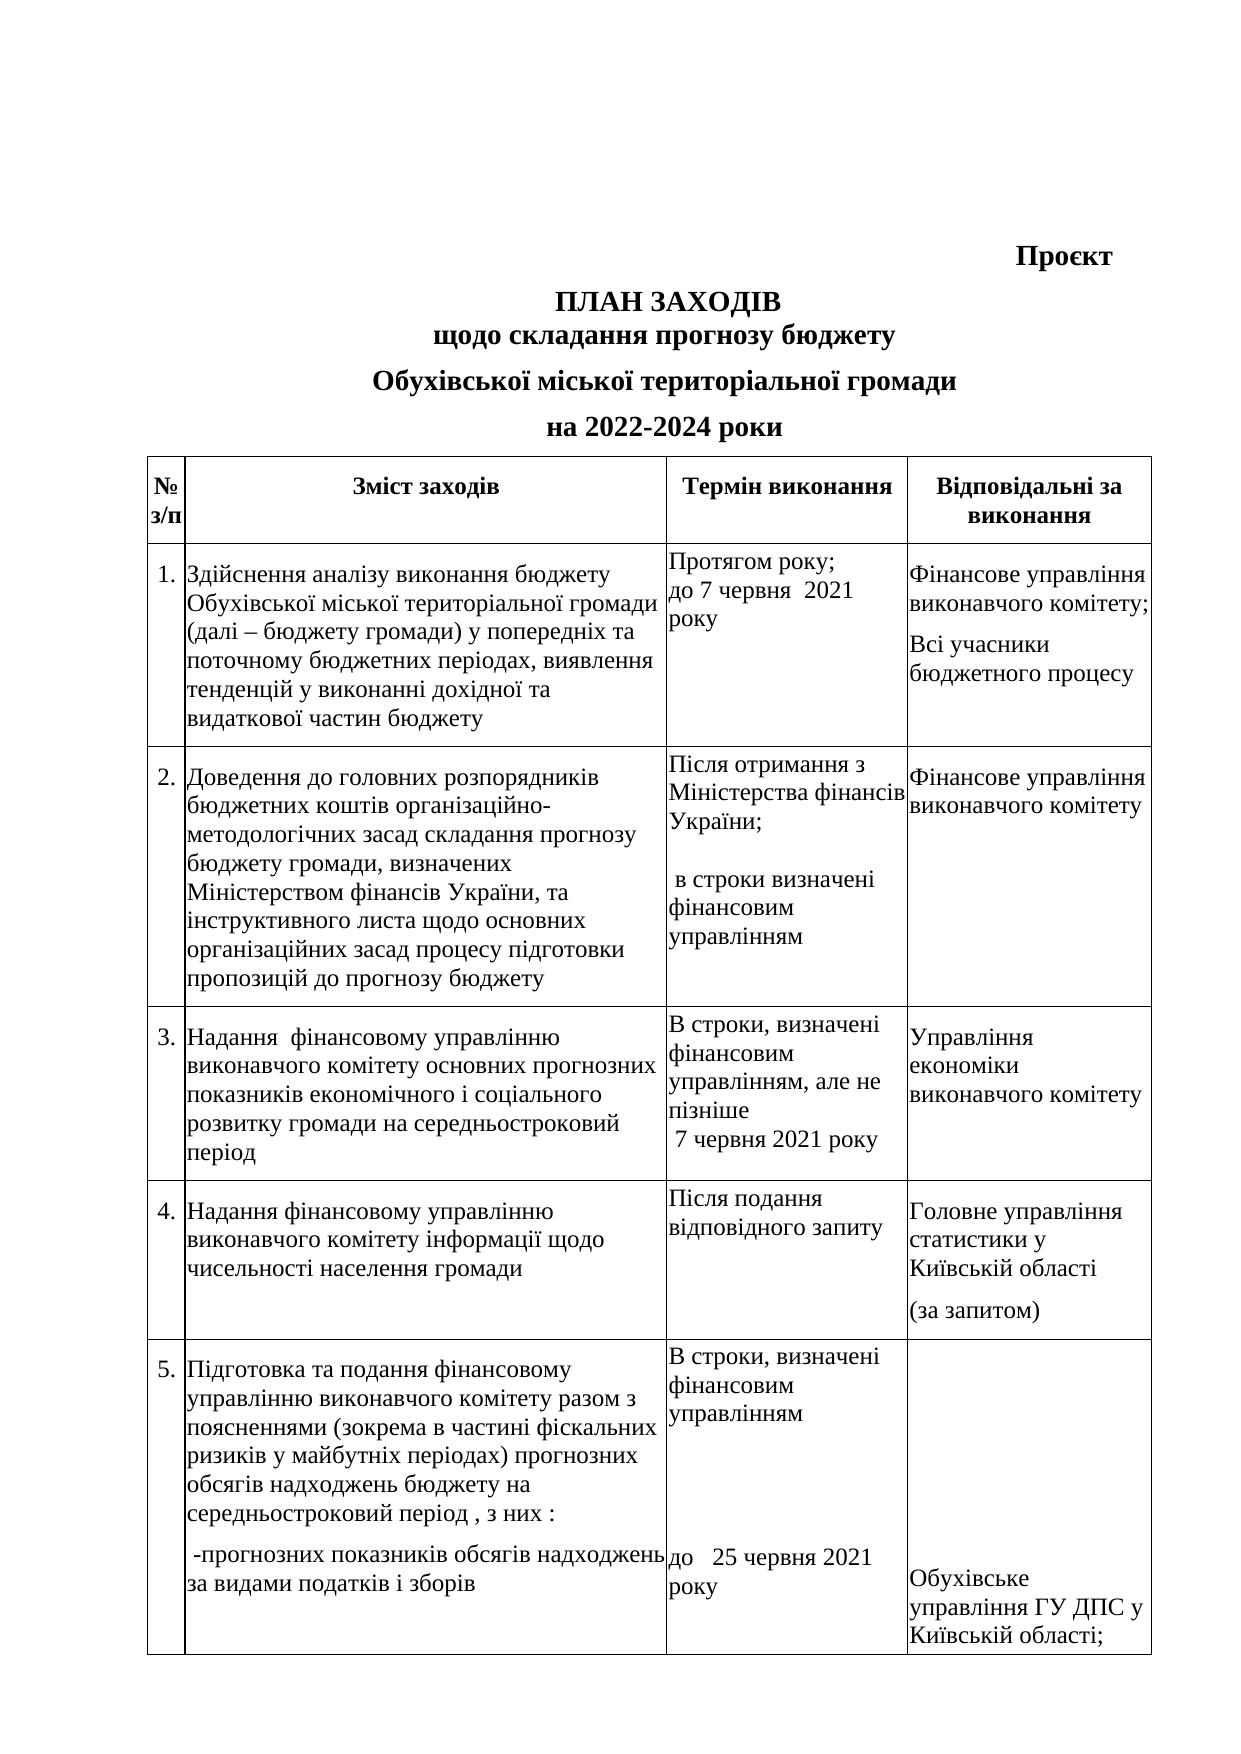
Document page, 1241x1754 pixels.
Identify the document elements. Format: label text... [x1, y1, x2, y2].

text Обухівської міської територіальної громади [216, 363, 1113, 397]
table_cell 1. [148, 544, 184, 746]
table_cell Головне управління статистики у Київській області (за запитом) [908, 1181, 1151, 1338]
table_cell В строки, визначені фінансовим управлінням, але не пізніше 7 червня 2021 року [667, 1007, 907, 1180]
table_cell Управління економіки виконавчого комітету [908, 1007, 1151, 1180]
table_header Термін виконання [667, 457, 907, 543]
table_cell Після подання відповідного запиту [667, 1181, 907, 1338]
table_header Відповідальні за виконання [908, 457, 1151, 543]
table_cell 5. [148, 1340, 184, 1653]
table_cell Надання фінансовому управлінню виконавчого комітету основних прогнозних показників економічного і соціального розвитку громади на середньостроковий період [186, 1007, 666, 1180]
table_cell 2. [148, 747, 184, 1006]
table_cell Доведення до головних розпорядників бюджетних коштів організаційно-методологічних засад складання прогнозу бюджету громади, визначених Міністерством фінансів України, та інструктивного листа щодо основних організаційних засад процесу підготовки пропозицій до прогнозу бюджету [186, 747, 666, 1006]
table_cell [186, 1340, 666, 1653]
table_cell Протягом року; до 7 червня 2021 року [667, 544, 907, 746]
table_cell Фінансове управління виконавчого комітету; Всі учасники бюджетного процесу [908, 544, 1151, 746]
table_cell Фінансове управління виконавчого комітету [908, 747, 1151, 1006]
table_cell Надання фінансовому управлінню виконавчого комітету інформації щодо чисельності населення громади [186, 1181, 666, 1338]
text на 2022-2024 роки [216, 409, 1113, 443]
table_cell 4. [148, 1181, 184, 1338]
text Проєкт [216, 238, 1113, 271]
table_cell Після отримання з Міністерства фінансів України; в строки визначені фінансовим управлінням [667, 747, 907, 1006]
table_header Зміст заходів [186, 457, 666, 543]
table_cell Здійснення аналізу виконання бюджету Обухівської міської територіальної громади (далі – бюджету громади) у попередніх та поточному бюджетних періодах, виявлення тенденцій у виконанні дохідної та видаткової частин бюджету [186, 544, 666, 746]
text ПЛАН ЗАХОДІВ щодо складання прогнозу бюджету [216, 284, 1113, 351]
table_cell 3. [148, 1007, 184, 1180]
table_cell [667, 1340, 907, 1653]
table_header № з/п [148, 457, 184, 543]
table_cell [908, 1340, 1151, 1653]
